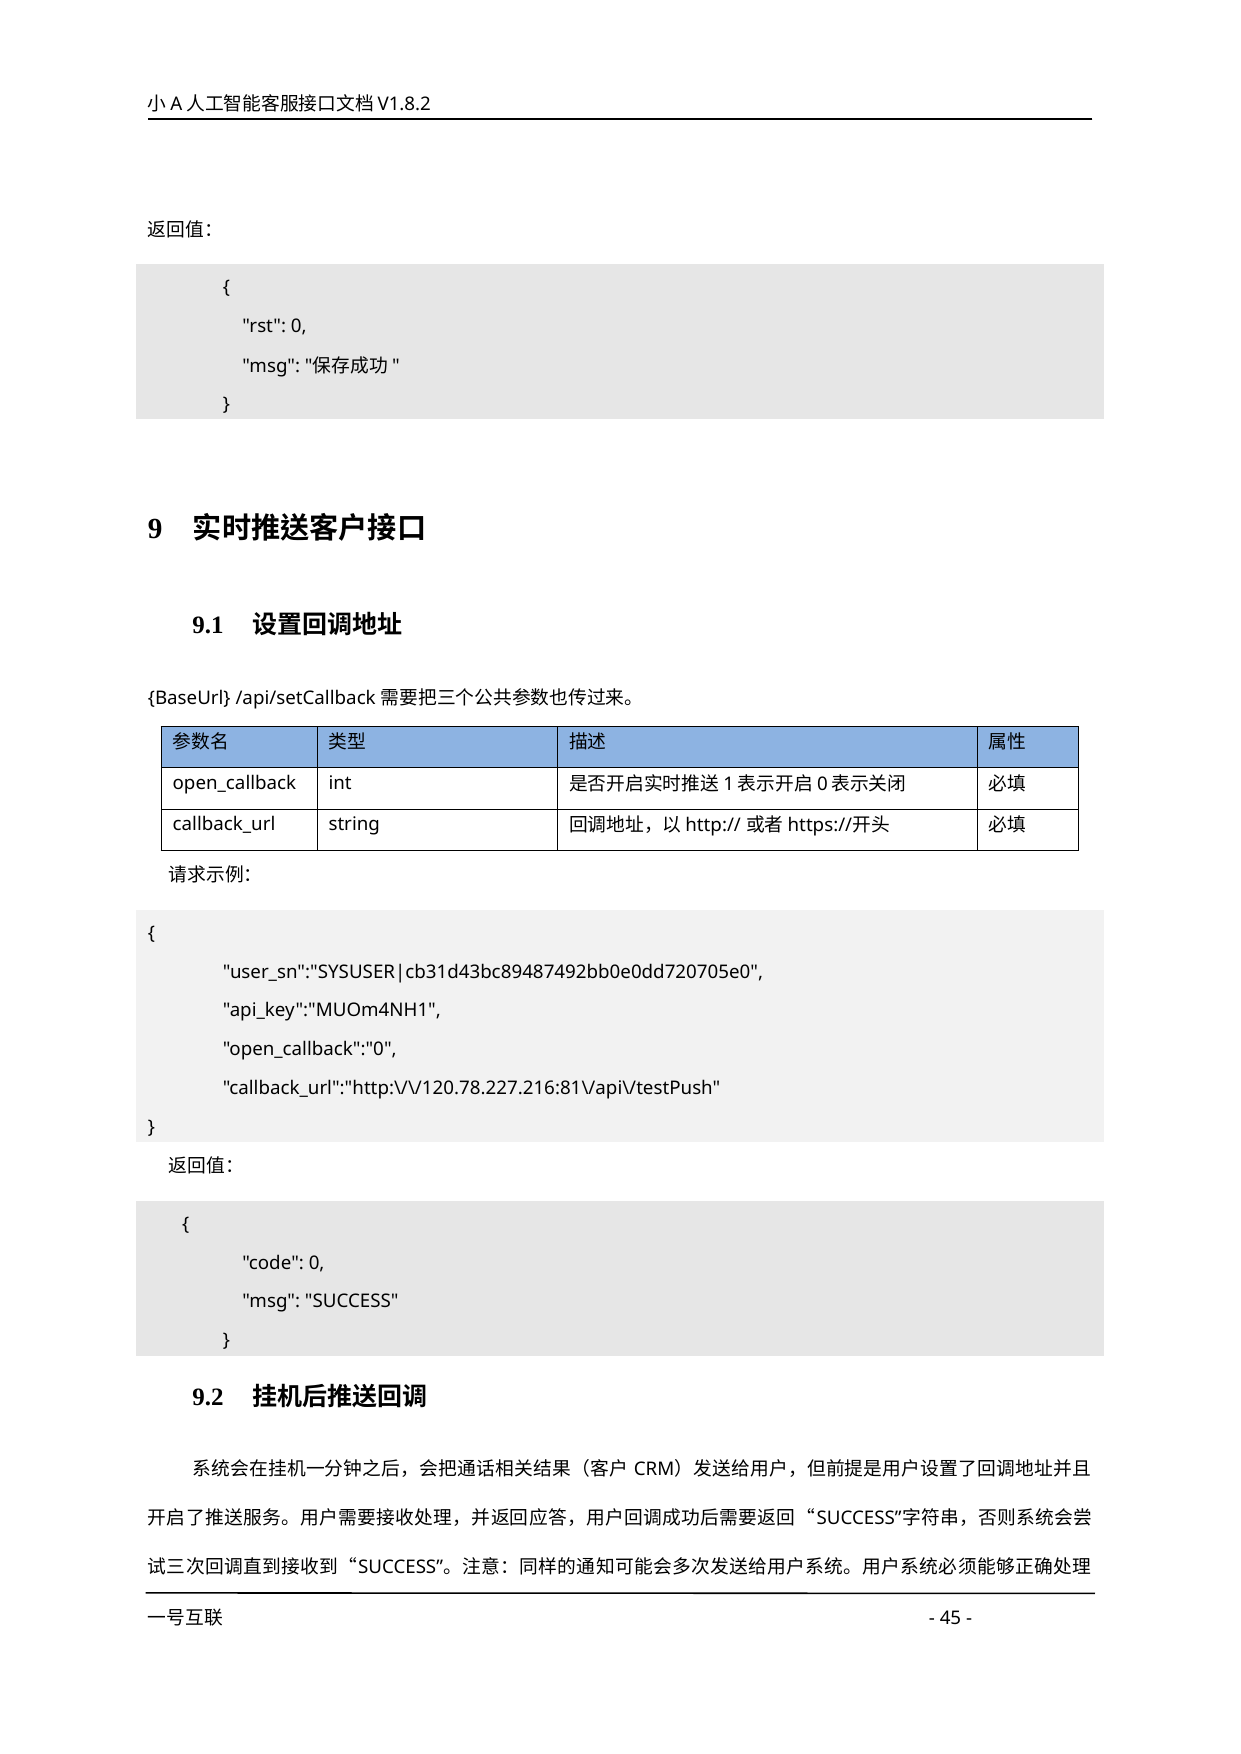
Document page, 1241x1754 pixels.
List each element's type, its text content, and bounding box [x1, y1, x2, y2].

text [148, 1451, 1092, 1581]
subtitle 设置回调地址 [192, 591, 1092, 656]
table_header 参数名 [162, 727, 317, 767]
text 返回值： [148, 1148, 1092, 1181]
text {BaseUrl} /api/setCallback 需要把三个公共参数也传过来。 [148, 680, 1092, 712]
text 请求示例： [148, 857, 1092, 890]
table_cell 必填 [978, 768, 1078, 809]
table_header { "rst": 0, "msg": "保存成功 " } [136, 264, 1104, 419]
table_header 属性 [978, 727, 1078, 767]
table_cell callback_url [162, 810, 317, 850]
table_cell 必填 [978, 810, 1078, 850]
table_header { "user_sn":"SYSUSER|cb31d43bc89487492bb0e0dd720705e0", "api_key":"MUOm4NH1", "open_callback":"0", "callback_url":"http:\/\/120.78.227.216:81\/api\/testPush" } [136, 910, 1104, 1142]
table_cell 是否开启实时推送 1表示开启 0表示关闭 [558, 768, 977, 809]
table_cell open_callback [162, 768, 317, 809]
subtitle 实时推送客户接口 [148, 496, 1092, 561]
table_header 描述 [558, 727, 977, 767]
text 返回值： [148, 212, 1092, 244]
table_header 类型 [318, 727, 557, 767]
table_cell 回调地址，以http:// 或者 https://开头 [558, 810, 977, 850]
table_cell string [318, 810, 557, 850]
subtitle 挂机后推送回调 [192, 1362, 1092, 1427]
table_header { "code": 0, "msg": "SUCCESS" } [136, 1201, 1104, 1356]
table_cell int [318, 768, 557, 809]
